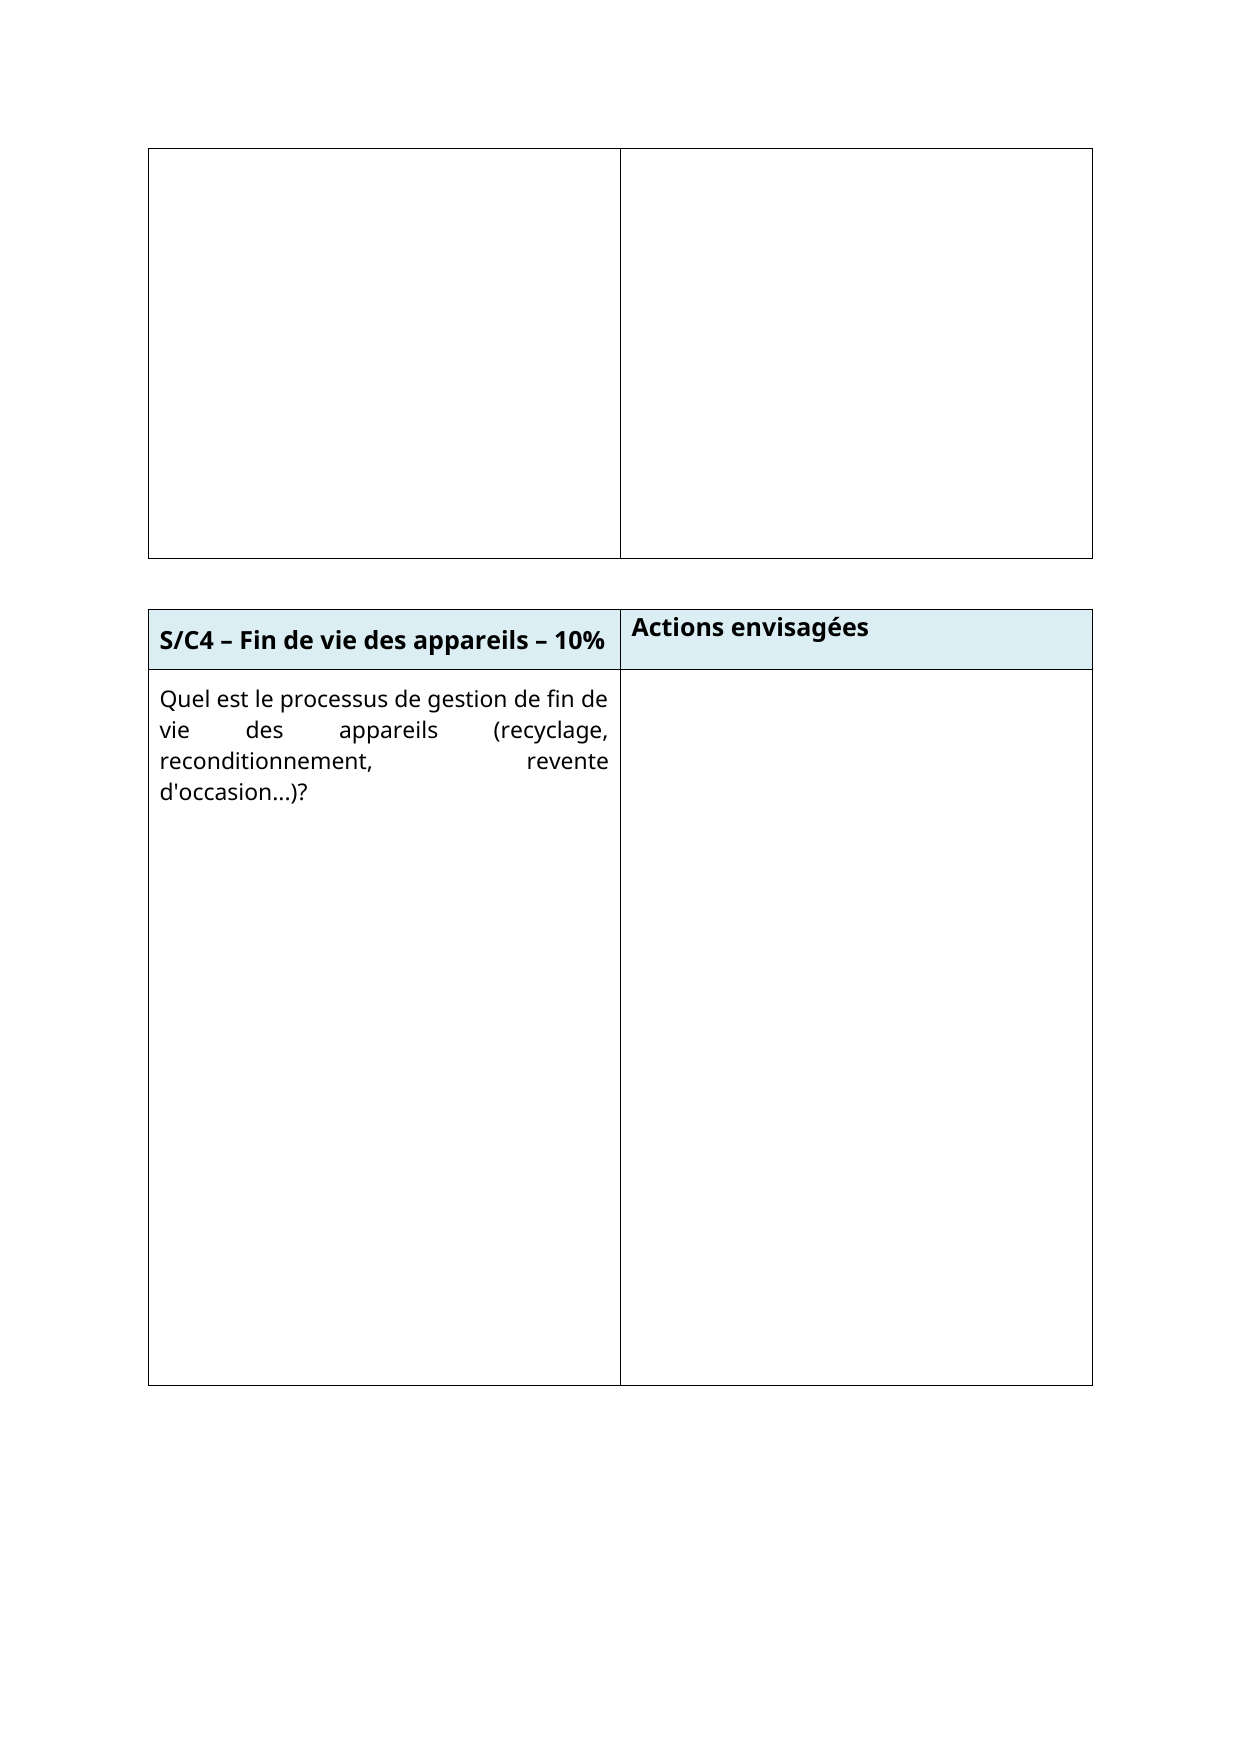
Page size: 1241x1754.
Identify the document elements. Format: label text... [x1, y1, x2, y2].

table_cell Quel est le processus de gestion de fin de vie des appareils (recyclage, reconditionnement, revente d'occasion...)? [149, 670, 620, 1385]
table_header Actions envisagées [621, 610, 1092, 669]
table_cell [149, 149, 620, 557]
table_cell [621, 149, 1092, 557]
table_header S/C4 – Fin de vie des appareils – 10% [149, 610, 620, 669]
table_cell [621, 670, 1092, 1385]
